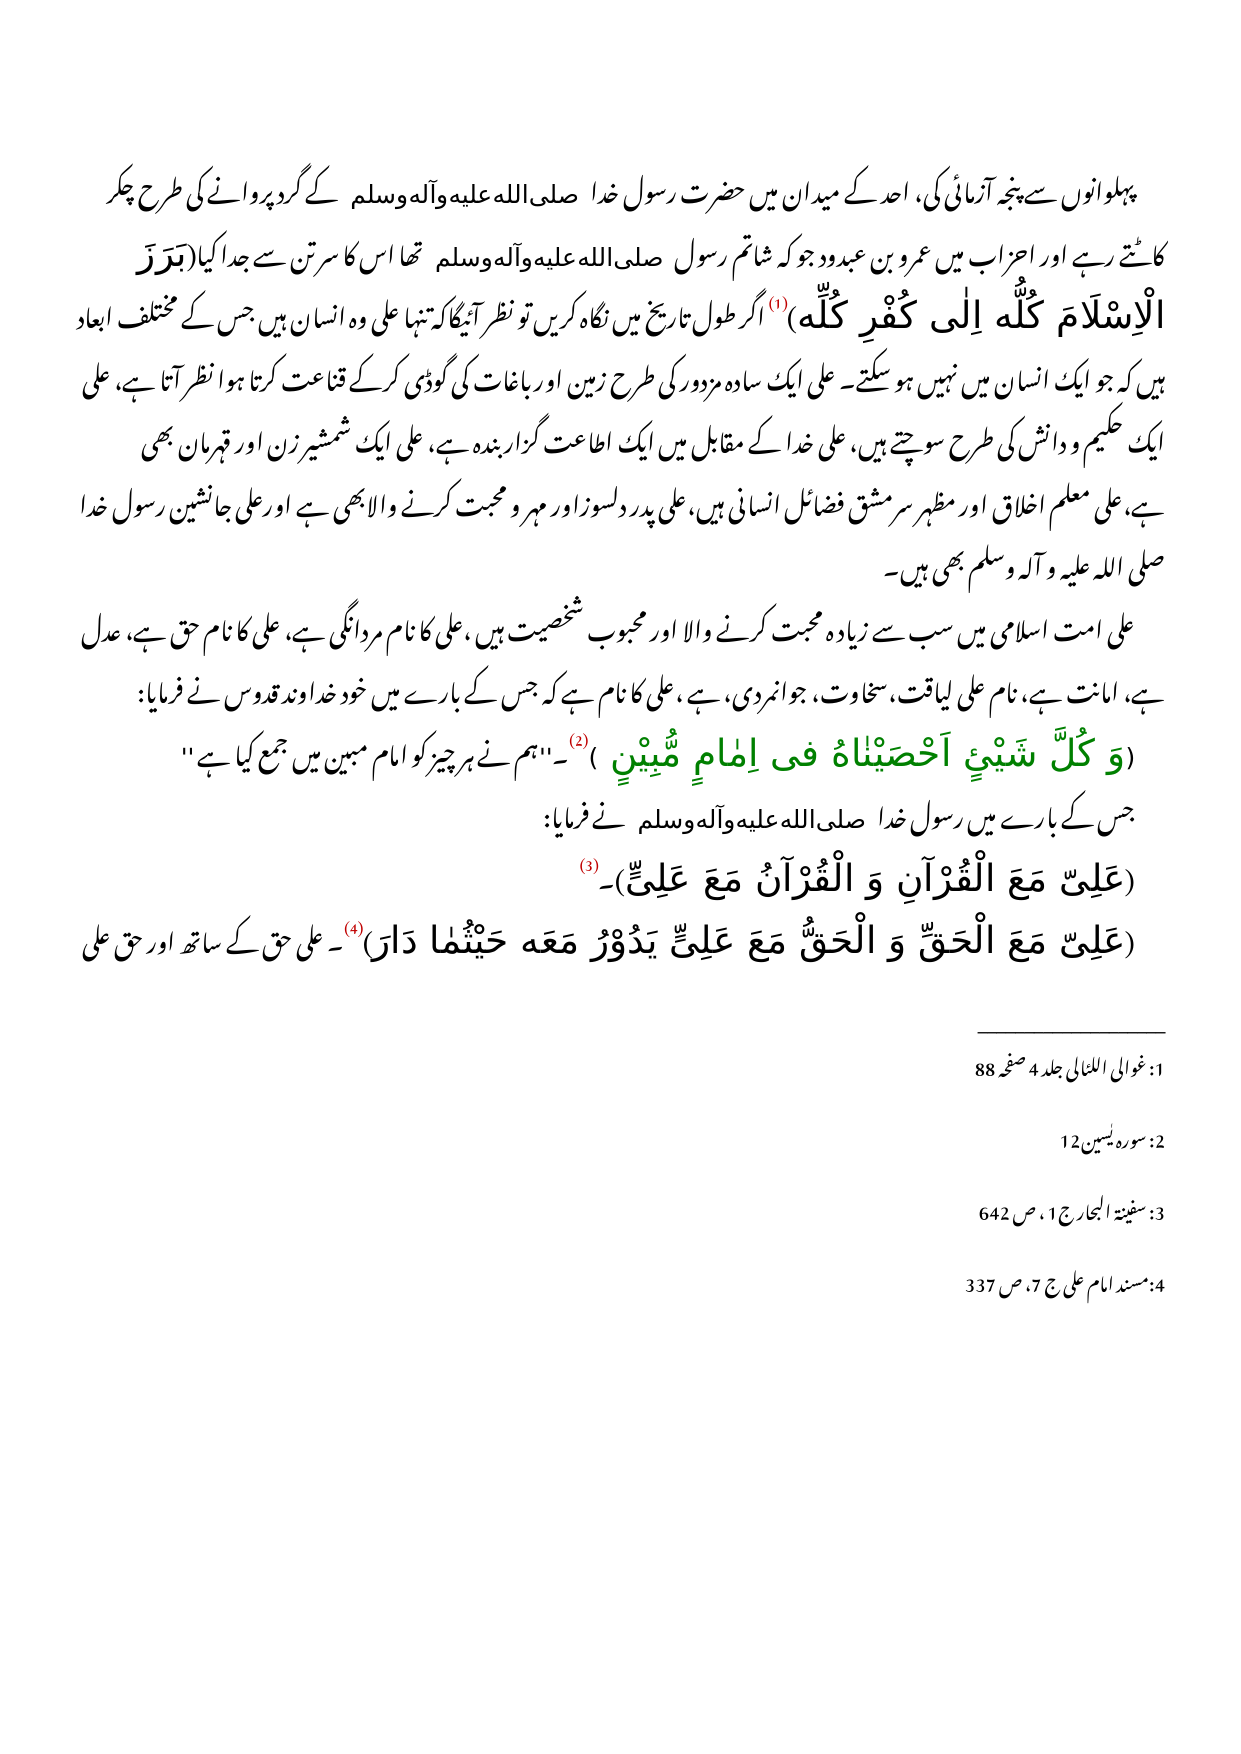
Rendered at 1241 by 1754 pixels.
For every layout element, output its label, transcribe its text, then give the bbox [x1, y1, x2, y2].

text 3: سفینة البحار ج1 ، ص 642 [75, 1184, 1165, 1231]
text (عَلِیّ مَعَ الْقُرْآنِ وَ الْقُرْآنُ مَعَ عَلِیٍّ)۔(3) [75, 844, 1165, 906]
text علی امت اسلامی میں سب سے زیاد ہ محبت کرنے والا اور محبوب شخصیت ہیں ،علی کا نام مردانگی ہے، علی کا نام حق ہے، عدل ہے، امانت ہے، نام علی لیاقت،سخاوت، جوانمردی، ہے ،علی کا نام ہے کہ جس کے بارے میں خود خداوند قدوس نے فرمایا: [75, 594, 1165, 719]
text ____________________ 1: غوالی اللئالی جلد 4 صفحہ 88 [75, 994, 1165, 1087]
text پہلوانوں سے پنجہ آزمائی کی، احد کے میدان میں حضرت رسول خدا صلى‌الله‌عليه‌وآله‌وسلم کے گرد پروانے کی طرح چکر کاٹتے رہے اور احزاب میں عمرو بن عبدود جو کہ شاتم رسول صلى‌الله‌عليه‌وآله‌وسلم تھا اس کا سر تن سے جدا کیا(بَرَزَ الْاِسْلَامَ کُلُّه اِلٰی کُفْرِ کُلِّه)(1) اگر طول تاریخ میں نگاہ کریں تو نظر آئیگاکہ تنہا علی وہ انسان ہیں جس کے مختلف ابعاد ہیں کہ جو ایک انسان میں نہیں ہو سکتے۔ علی ایک سادہ مزدور کی طرح زمین اور باغات کی گوڈی کرکے قناعت کرتا ہوا نظر آتا ہے، علی ایک حکیم و دانش کی طرح سوچتے ہیں، علی خدا کے مقابل میں ایک اطاعت گزار بندہ ہے، علی ایک شمشیر زن اور قہرمان بھی ہے،علی معلم اخلاق اور مظہر سرمشق فضائل انسانی ہیں،علی پدر دلسوزاور مہر و محبت کرنے والابھی ہے اورعلی جانشین رسول خدا صلی اللہ علیہ و آلہ وسلم بھی ہیں۔ [75, 156, 1165, 594]
text 2: سورہ یٰسین12 [75, 1112, 1165, 1159]
text جس کے بارے میں رسول خدا صلى‌الله‌عليه‌وآله‌وسلم نے فرمایا: [75, 781, 1165, 844]
text 4:مسند امام علی ج 7، ص 337 [75, 1256, 1165, 1303]
text (عَلِیّ مَعَ الْحَقِّ وَ الْحَقُّ مَعَ عَلِیٍّ يَدُوْرُ مَعَه حَيْثُمٰا دَارَ)(4)۔ علی حق کے ساتھ اور حق علی [75, 906, 1165, 969]
text (وَ کُلَّ شَیْئٍ اَحْصَيْنٰاهُ فی اِمٰامٍ مُّبِيْنٍ )(2)۔''ہم نے ہر چیز کو امام مبین میں جمع کیا ہے '' [75, 719, 1165, 781]
